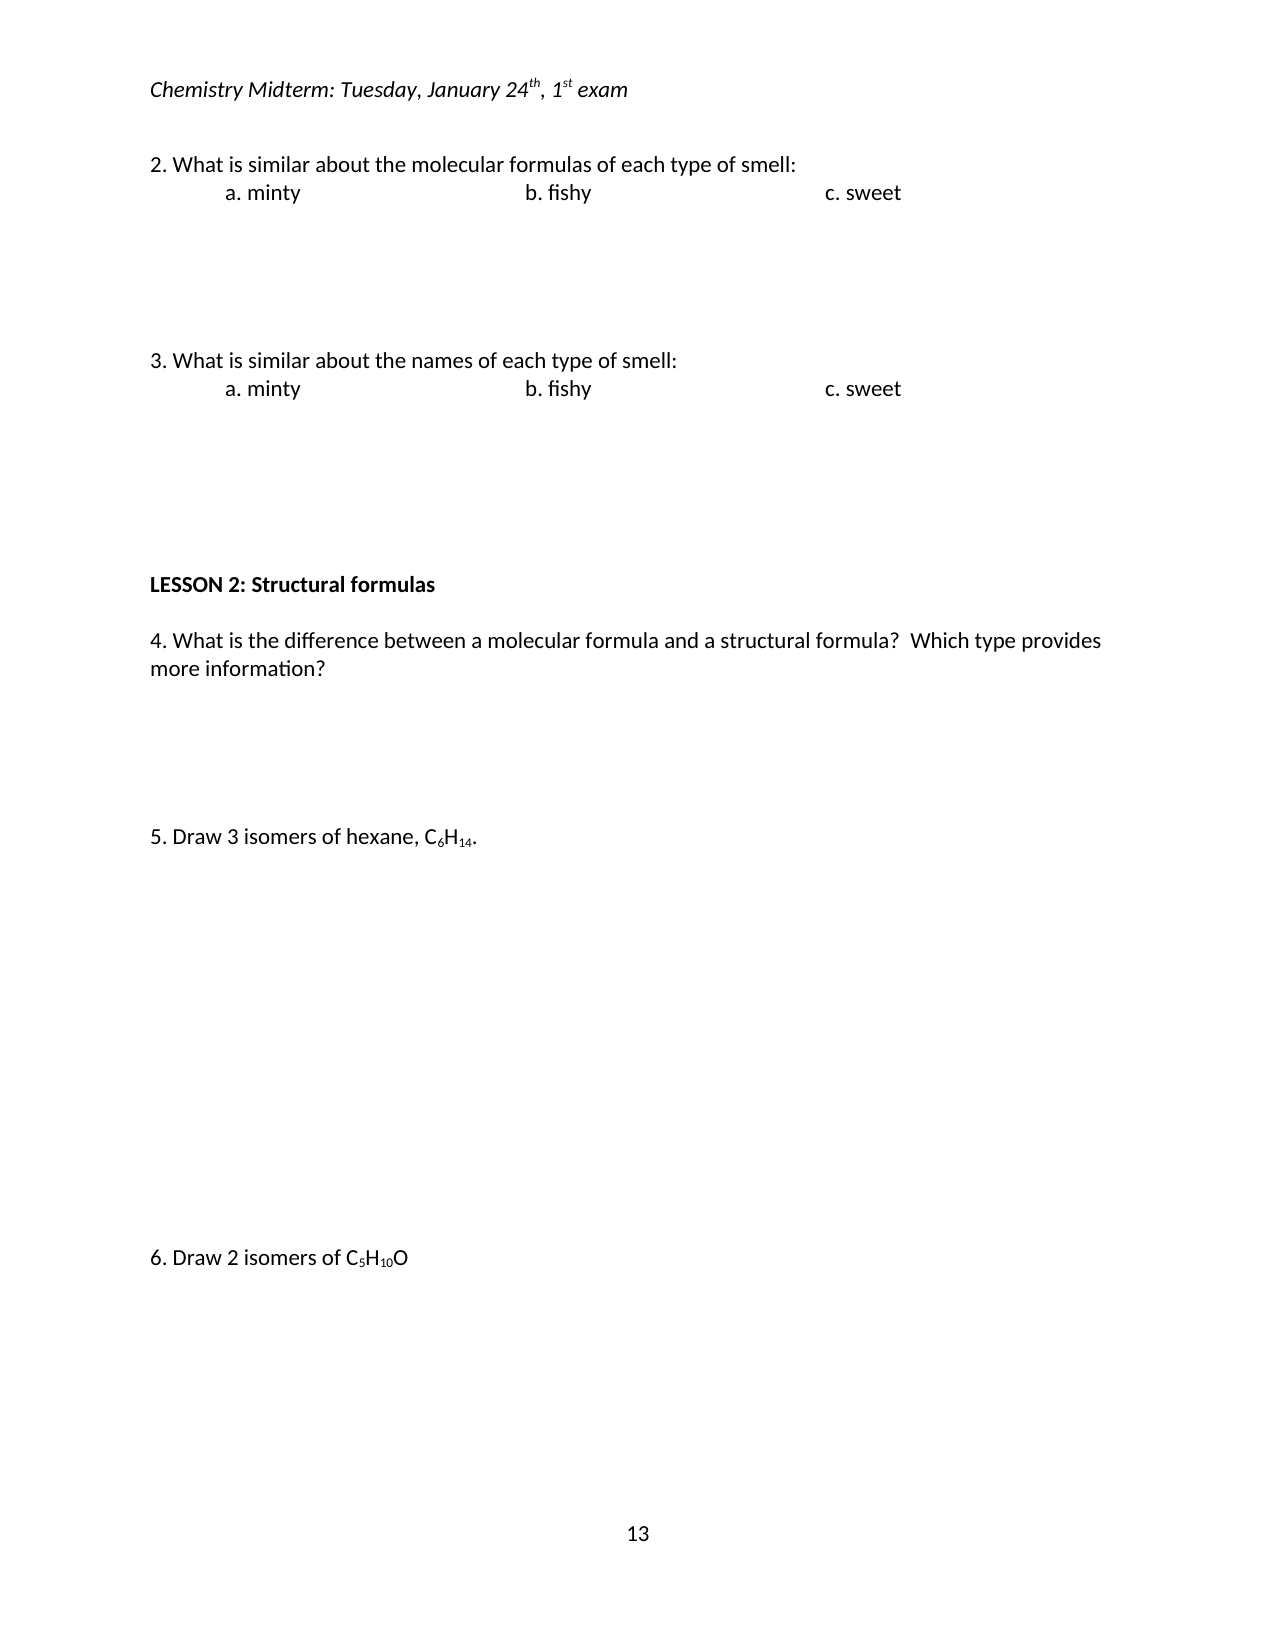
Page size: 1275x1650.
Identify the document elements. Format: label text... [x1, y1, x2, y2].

text a. minty b. fishy c. sweet [150, 374, 1125, 402]
text 4. What is the difference between a molecular formula and a structural formula? Which type provides more information? [150, 626, 1125, 682]
text LESSON 2: Structural formulas [150, 570, 1125, 598]
text 6. Draw 2 isomers of C5H10O [150, 1243, 1125, 1271]
text 5. Draw 3 isomers of hexane, C6H14. [150, 822, 1125, 851]
text 2. What is similar about the molecular formulas of each type of smell: [150, 150, 1125, 178]
text 3. What is similar about the names of each type of smell: [150, 346, 1125, 374]
text a. minty b. fishy c. sweet [150, 178, 1125, 206]
